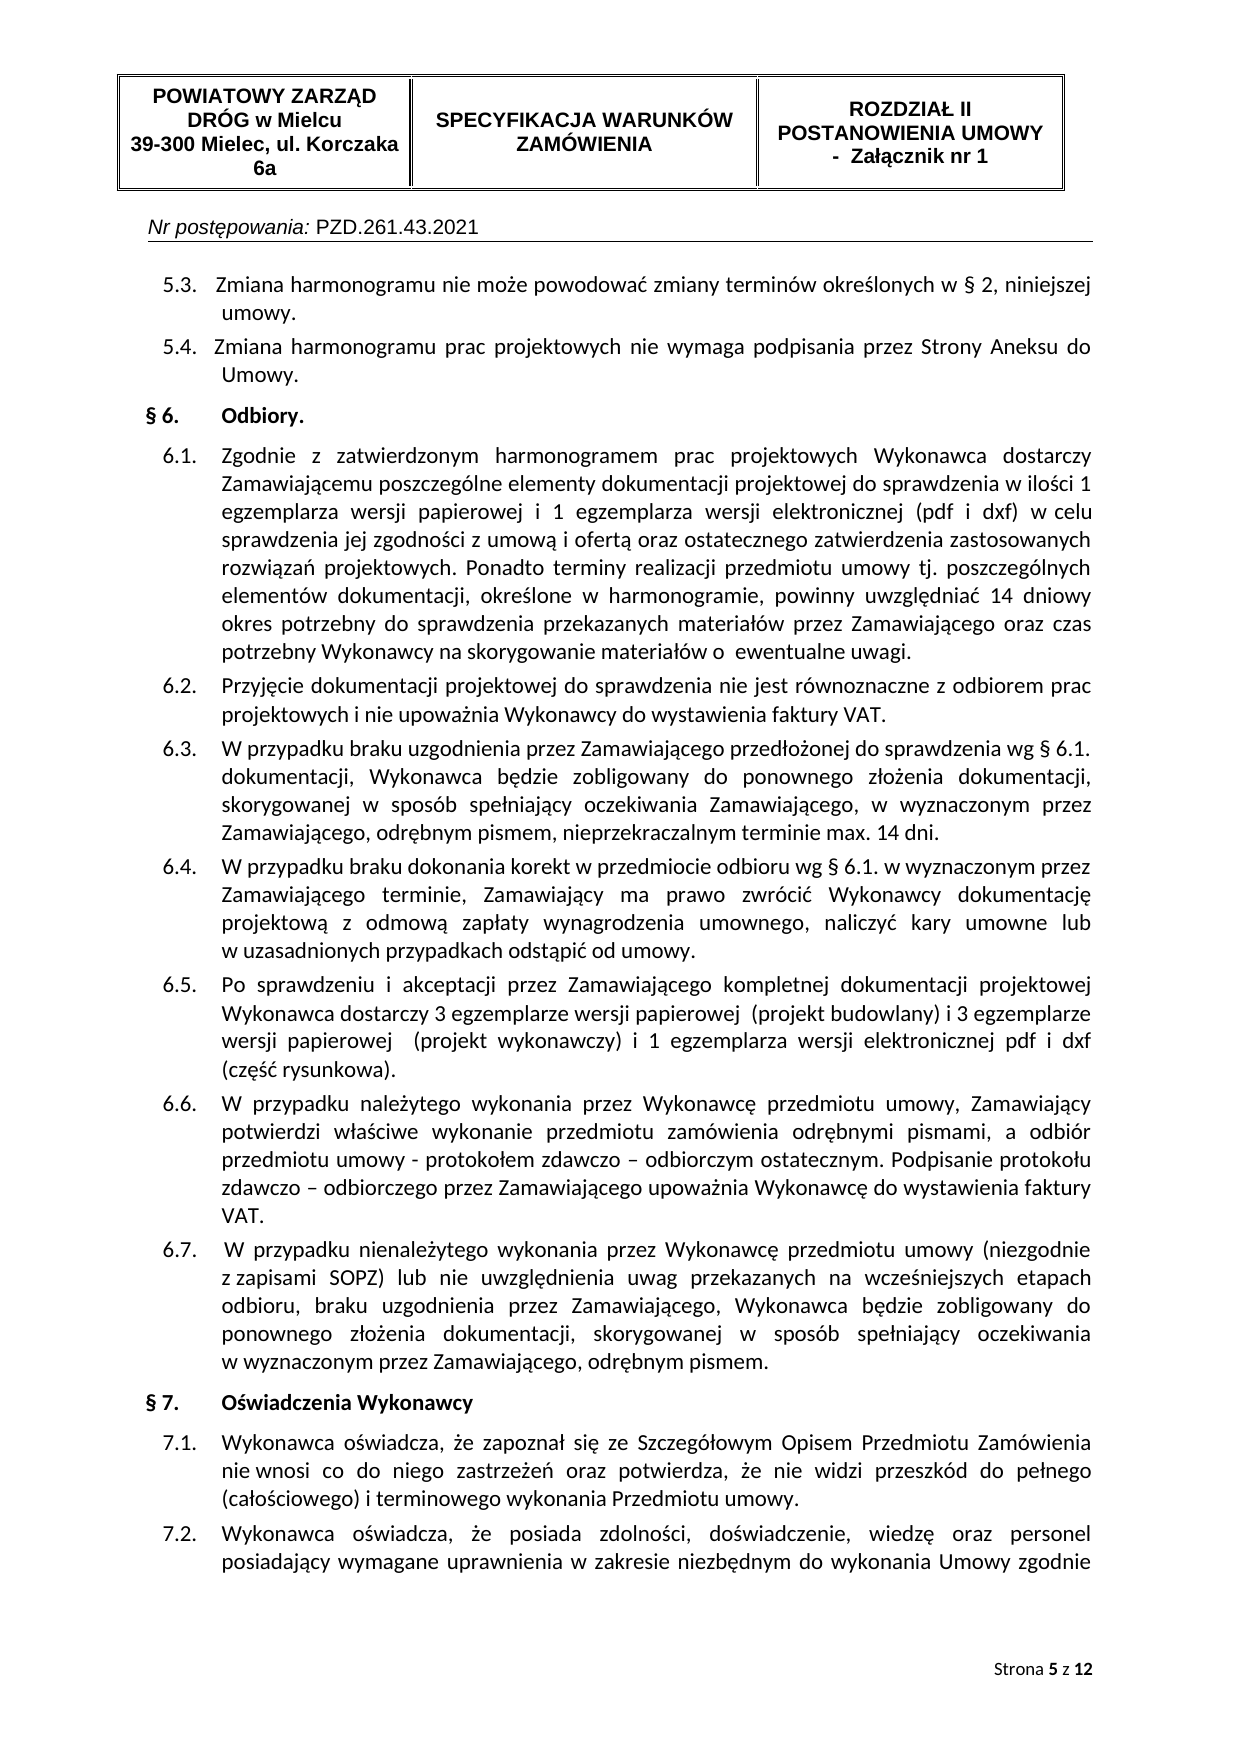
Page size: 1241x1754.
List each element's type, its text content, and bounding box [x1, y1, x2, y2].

text 5.4. Zmiana harmonogramu prac projektowych nie wymaga podpisania przez Strony Aneksu do Umowy. [162, 332, 1093, 388]
subtitle Po sprawdzeniu i akceptacji przez Zamawiającego kompletnej dokumentacji projektowej Wykonawca dostarczy 3 egzemplarze wersji papierowej (projekt budowlany) i 3 egzemplarze wersji papierowej (projekt wykonawczy) i 1 egzemplarza wersji elektronicznej pdf i dxf (część rysunkowa). [162, 971, 1093, 1083]
subtitle W przypadku braku dokonania korekt w przedmiocie odbioru wg § 6.1. w wyznaczonym przez Zamawiającego terminie, Zamawiający ma prawo zwrócić Wykonawcy dokumentację projektową z odmową zapłaty wynagrodzenia umownego, naliczyć kary umowne lub w uzasadnionych przypadkach odstąpić od umowy. [162, 852, 1093, 964]
subtitle Wykonawca oświadcza, że zapoznał się ze Szczegółowym Opisem Przedmiotu Zamówienia nie wnosi co do niego zastrzeżeń oraz potwierdza, że nie widzi przeszkód do pełnego (całościowego) i terminowego wykonania Przedmiotu umowy. [162, 1428, 1093, 1512]
text 6.7. W przypadku nienależytego wykonania przez Wykonawcę przedmiotu umowy (niezgodnie z zapisami SOPZ) lub nie uwzględnienia uwag przekazanych na wcześniejszych etapach odbioru, braku uzgodnienia przez Zamawiającego, Wykonawca będzie zobligowany do ponownego złożenia dokumentacji, skorygowanej w sposób spełniający oczekiwania w wyznaczonym przez Zamawiającego, odrębnym pismem. [162, 1235, 1093, 1375]
subtitle Oświadczenia Wykonawcy [162, 1388, 1093, 1416]
subtitle Przyjęcie dokumentacji projektowej do sprawdzenia nie jest równoznaczne z odbiorem prac projektowych i nie upoważnia Wykonawcy do wystawienia faktury VAT. [162, 672, 1093, 728]
subtitle Odbiory. [162, 401, 1093, 429]
subtitle W przypadku należytego wykonania przez Wykonawcę przedmiotu umowy, Zamawiający potwierdzi właściwe wykonanie przedmiotu zamówienia odrębnymi pismami, a odbiór przedmiotu umowy - protokołem zdawczo – odbiorczym ostatecznym. Podpisanie protokołu zdawczo – odbiorczego przez Zamawiającego upoważnia Wykonawcę do wystawienia faktury VAT. [162, 1089, 1093, 1229]
subtitle W przypadku braku uzgodnienia przez Zamawiającego przedłożonej do sprawdzenia wg § 6.1. dokumentacji, Wykonawca będzie zobligowany do ponownego złożenia dokumentacji, skorygowanej w sposób spełniający oczekiwania Zamawiającego, w wyznaczonym przez Zamawiającego, odrębnym pismem, nieprzekraczalnym terminie max. 14 dni. [162, 734, 1093, 846]
text 5.3. Zmiana harmonogramu nie może powodować zmiany terminów określonych w § 2, niniejszej umowy. [162, 270, 1093, 326]
subtitle Zgodnie z zatwierdzonym harmonogramem prac projektowych Wykonawca dostarczy Zamawiającemu poszczególne elementy dokumentacji projektowej do sprawdzenia w ilości 1 egzemplarza wersji papierowej i 1 egzemplarza wersji elektronicznej (pdf i dxf) w celu sprawdzenia jej zgodności z umową i ofertą oraz ostatecznego zatwierdzenia zastosowanych rozwiązań projektowych. Ponadto terminy realizacji przedmiotu umowy tj. poszczególnych elementów dokumentacji, określone w harmonogramie, powinny uwzględniać 14 dniowy okres potrzebny do sprawdzenia przekazanych materiałów przez Zamawiającego oraz czas potrzebny Wykonawcy na skorygowanie materiałów o ewentualne uwagi. [162, 441, 1093, 665]
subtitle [162, 1519, 1093, 1575]
